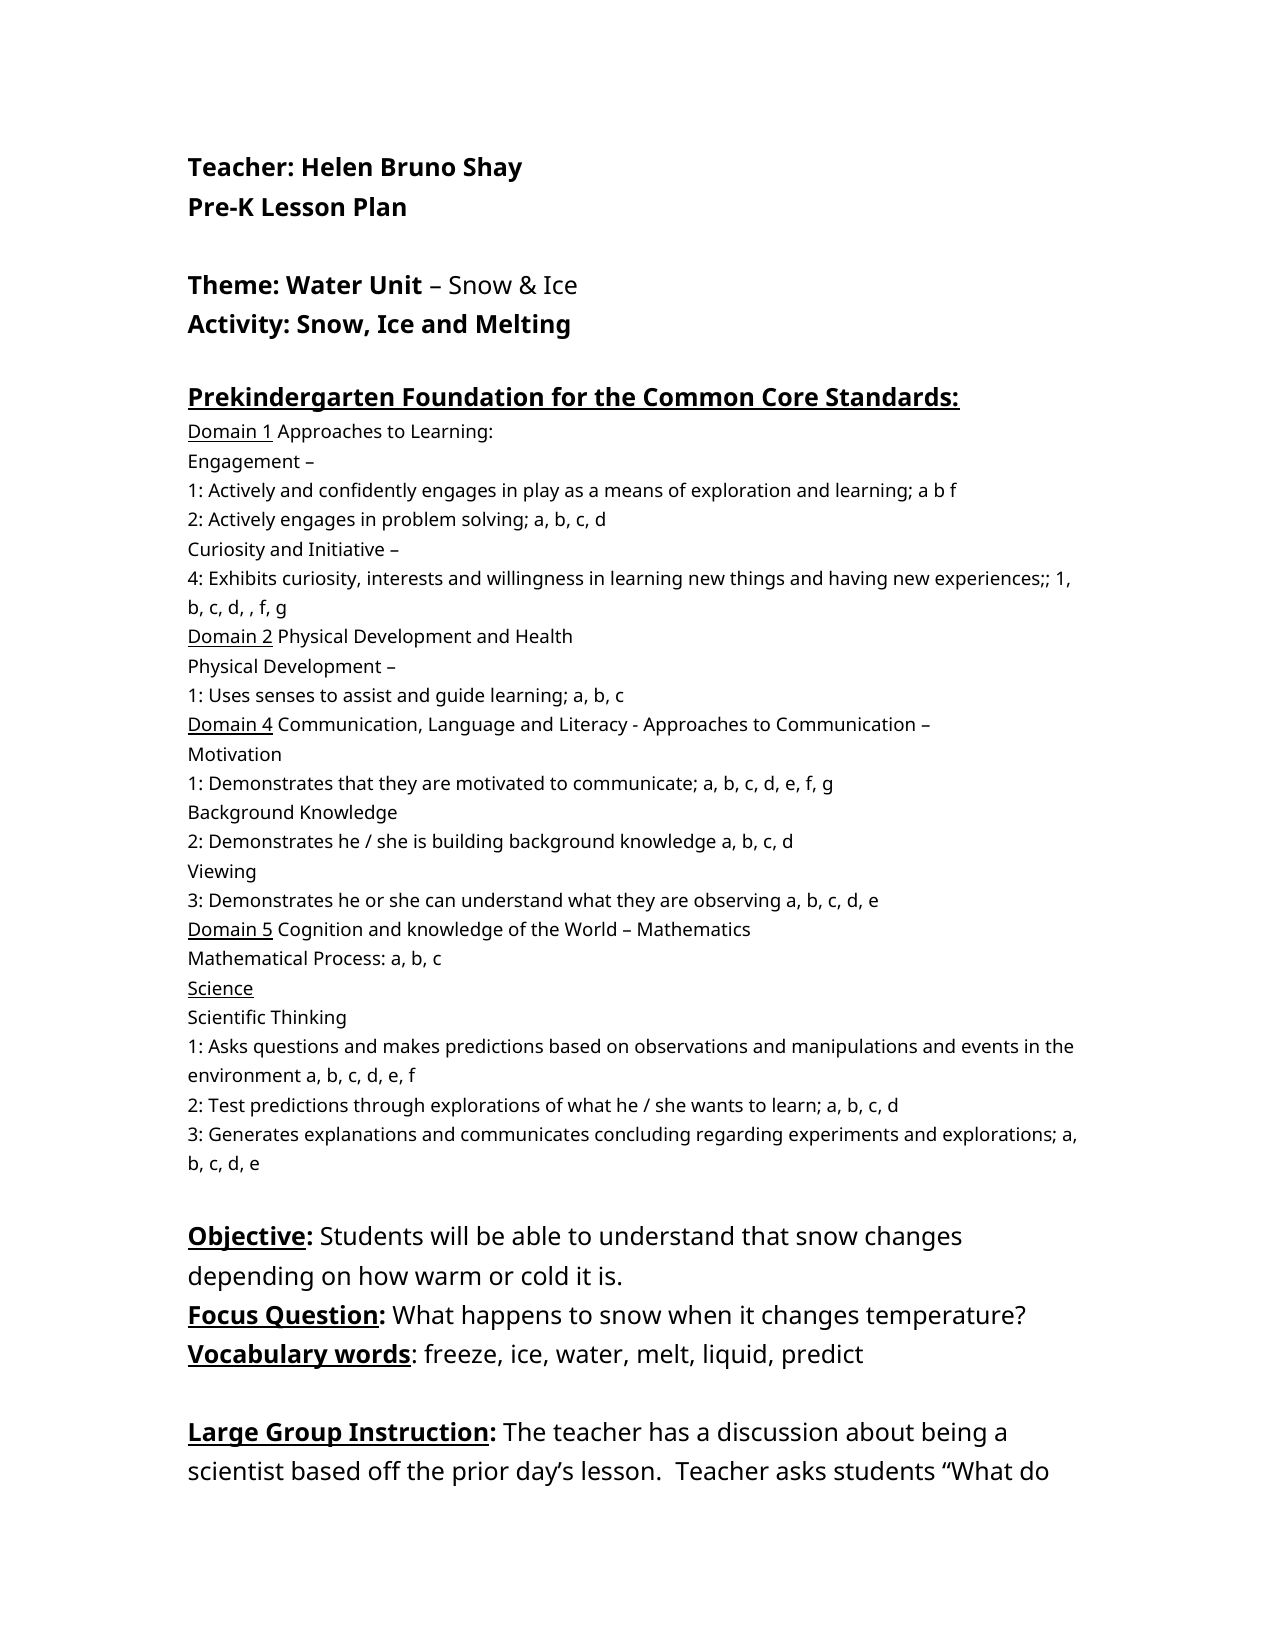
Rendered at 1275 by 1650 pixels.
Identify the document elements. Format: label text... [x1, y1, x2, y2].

text 3: Generates explanations and communicates concluding regarding experiments and explorations; a, b, c, d, e [187, 1121, 1087, 1176]
text 2: Demonstrates he / she is building background knowledge a, b, c, d [187, 829, 1087, 854]
text Teacher: Helen Bruno Shay [187, 150, 1087, 184]
text Pre-K Lesson Plan [187, 189, 1087, 223]
text 2: Actively engages in problem solving; a, b, c, d [187, 507, 1087, 532]
text Motivation [187, 741, 1087, 766]
text Objective: Students will be able to understand that snow changes depending on how warm or cold it is. [187, 1219, 1087, 1292]
text Domain 4 Communication, Language and Literacy - Approaches to Communication – [187, 712, 1087, 737]
text Domain 5 Cognition and knowledge of the World – Mathematics [187, 916, 1087, 942]
text 1: Uses senses to assist and guide learning; a, b, c [187, 682, 1087, 708]
text Activity: Snow, Ice and Melting [187, 307, 1087, 341]
text Domain 1 Approaches to Learning: [187, 419, 1087, 444]
text 1: Actively and confidently engages in play as a means of exploration and learning; a b f [187, 477, 1087, 503]
text Vocabulary words: freeze, ice, water, melt, liquid, predict [187, 1337, 1087, 1371]
text 4: Exhibits curiosity, interests and willingness in learning new things and having new experiences;; 1, b, c, d, , f, g [187, 565, 1087, 620]
text Scientific Thinking [187, 1004, 1087, 1030]
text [187, 1415, 1087, 1488]
text 3: Demonstrates he or she can understand what they are observing a, b, c, d, e [187, 887, 1087, 913]
text Engagement – [187, 448, 1087, 474]
text Curiosity and Initiative – [187, 536, 1087, 561]
text Science [187, 975, 1087, 1001]
text 2: Test predictions through explorations of what he / she wants to learn; a, b, c, d [187, 1092, 1087, 1118]
text Prekindergarten Foundation for the Common Core Standards: [187, 380, 1087, 414]
text Mathematical Process: a, b, c [187, 946, 1087, 971]
text Theme: Water Unit – Snow & Ice [187, 267, 1087, 302]
text Viewing [187, 858, 1087, 883]
text 1: Asks questions and makes predictions based on observations and manipulations and events in the environment a, b, c, d, e, f [187, 1033, 1087, 1088]
text Focus Question: What happens to snow when it changes temperature? [187, 1297, 1087, 1331]
text Physical Development – [187, 653, 1087, 678]
text Domain 2 Physical Development and Health [187, 624, 1087, 649]
text 1: Demonstrates that they are motivated to communicate; a, b, c, d, e, f, g [187, 770, 1087, 796]
text Background Knowledge [187, 799, 1087, 825]
